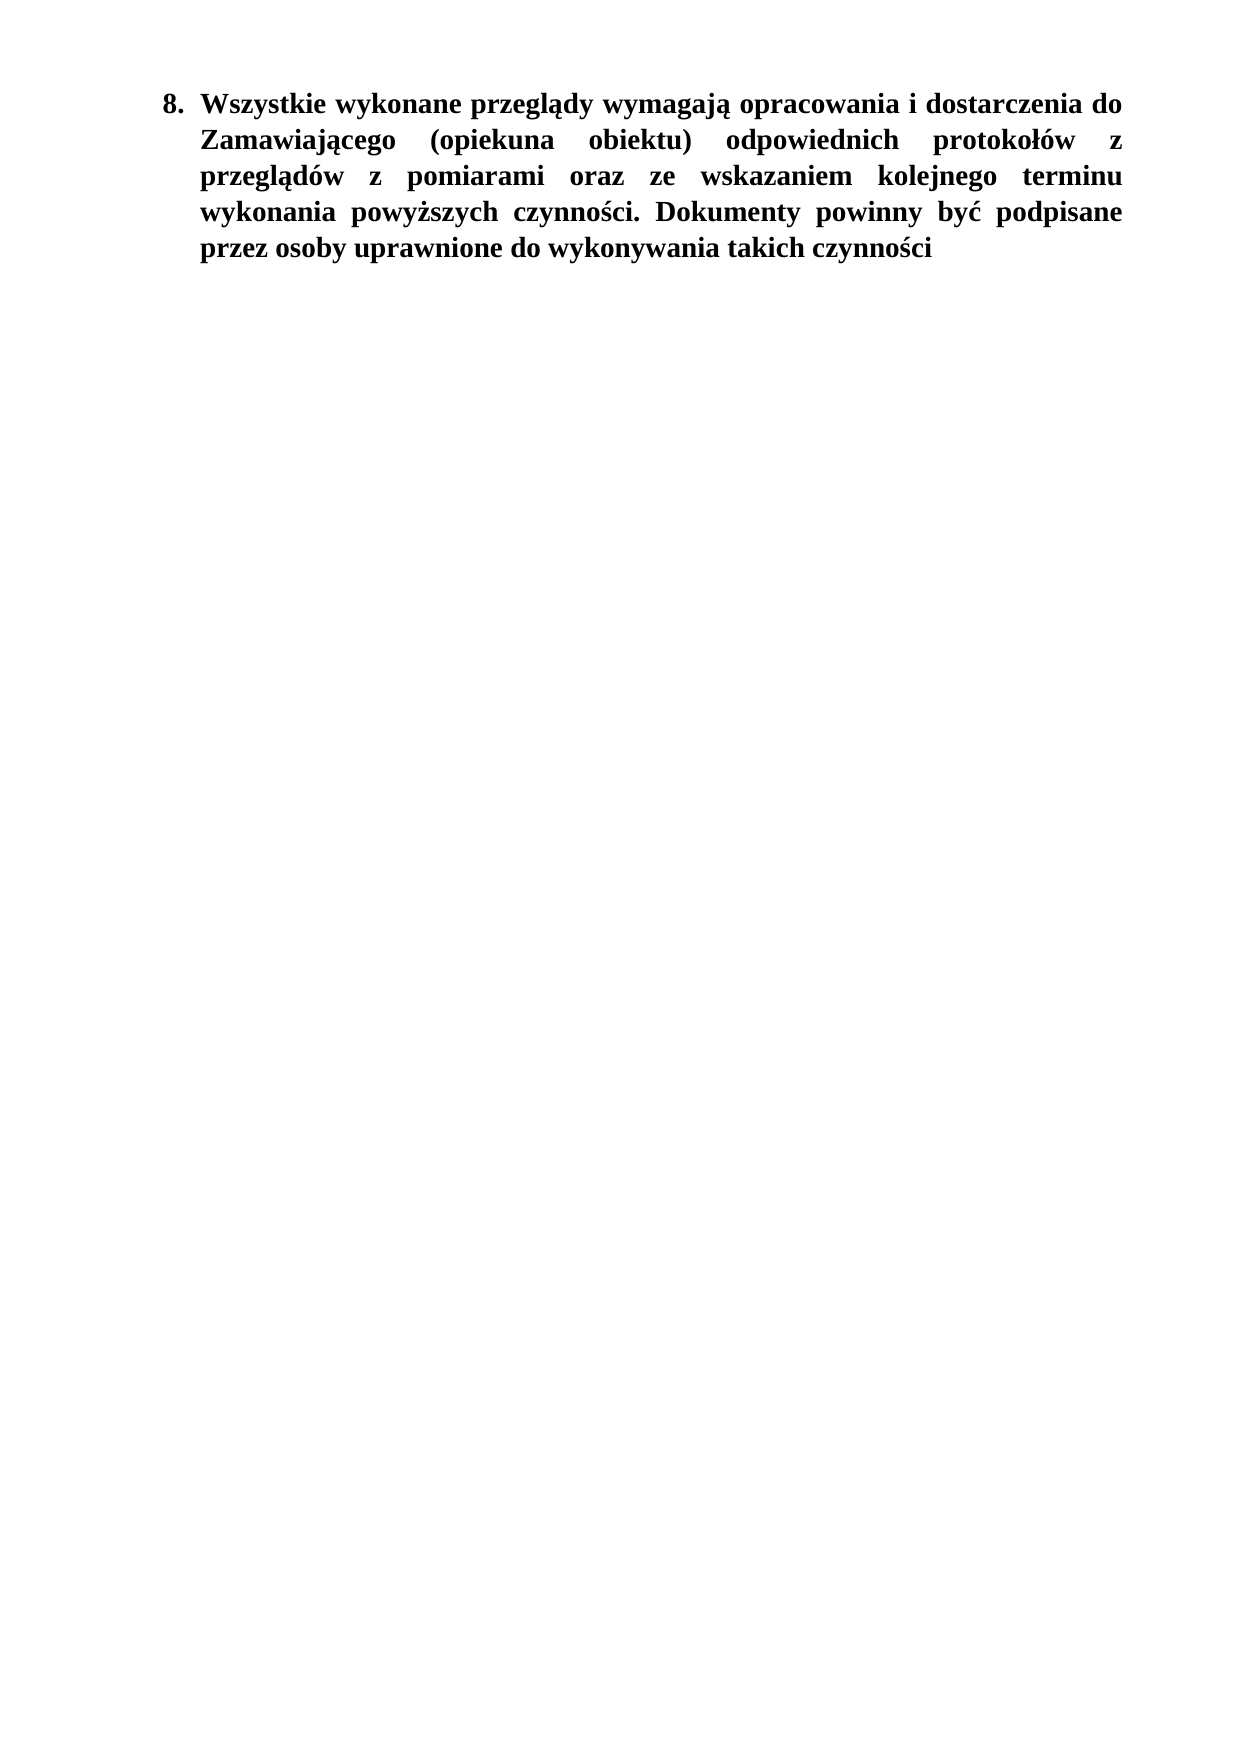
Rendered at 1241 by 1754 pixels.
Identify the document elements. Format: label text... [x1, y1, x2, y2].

list Wszystkie wykonane przeglądy wymagają opracowania i dostarczenia do Zamawiającego (opiekuna obiektu) odpowiednich protokołów z przeglądów z pomiarami oraz ze wskazaniem kolejnego terminu wykonania powyższych czynności. Dokumenty powinny być podpisane przez osoby uprawnione do wykonywania takich czynności [162, 84, 1123, 264]
